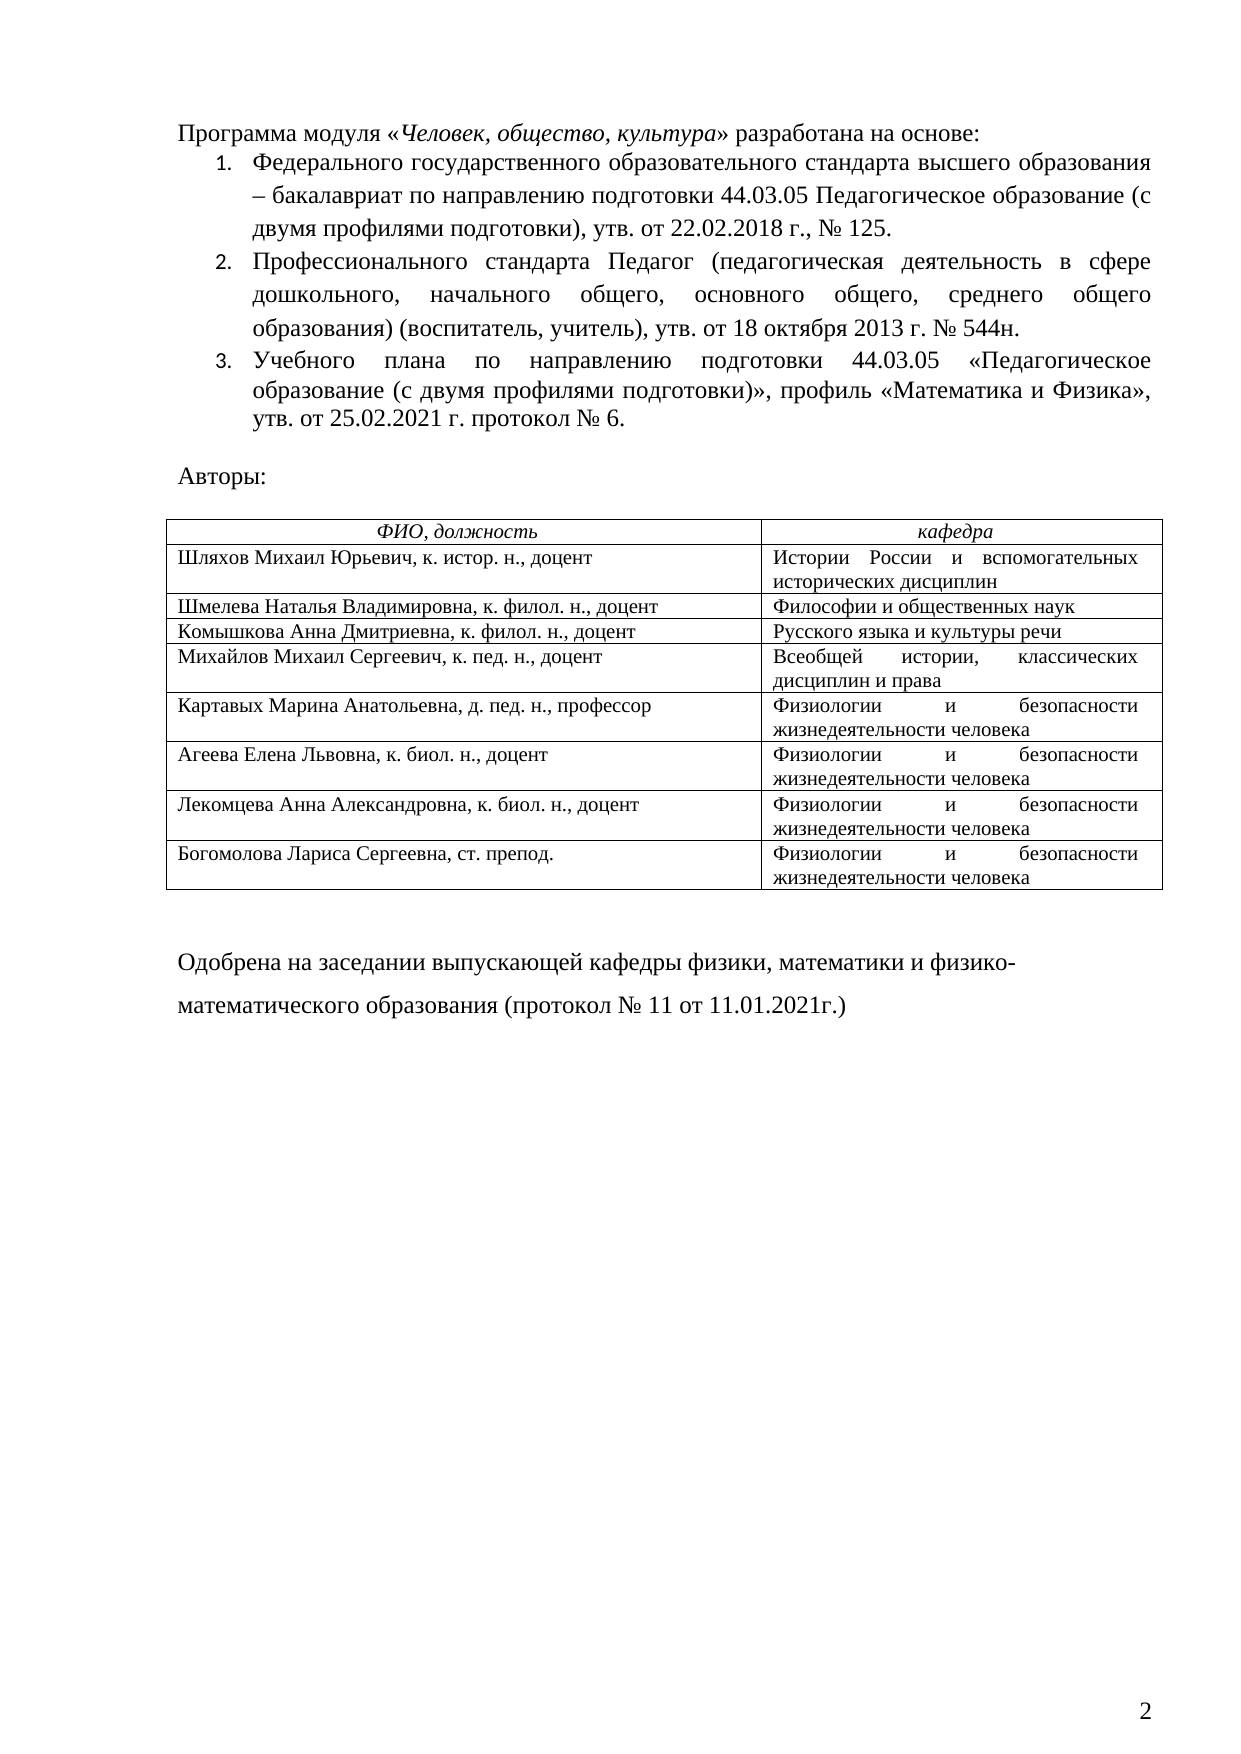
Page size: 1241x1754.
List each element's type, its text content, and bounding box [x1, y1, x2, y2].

list Учебного плана по направлению подготовки 44.03.05 «Педагогическое образование (с двумя профилями подготовки)», профиль «Математика и Физика», утв. от 25.02.2021 г. протокол № 6. [215, 346, 1152, 432]
table_header кафедра [762, 520, 1162, 543]
table_cell Шляхов Михаил Юрьевич, к. истор. н., доцент [167, 545, 761, 593]
table_cell Физиологии и безопасности жизнедеятельности человека [762, 742, 1162, 790]
table_cell Физиологии и безопасности жизнедеятельности человека [762, 791, 1162, 839]
table_cell Агеева Елена Львовна, к. биол. н., доцент [167, 742, 761, 790]
text Программа модуля «Человек, общество, культура» разработана на основе: [177, 118, 1152, 147]
table_cell Русского языка и культуры речи [762, 619, 1162, 643]
table_cell Лекомцева Анна Александровна, к. биол. н., доцент [167, 791, 761, 839]
table_cell Физиологии и безопасности жизнедеятельности человека [762, 841, 1162, 889]
table_cell Всеобщей истории, классических дисциплин и права [762, 644, 1162, 692]
table_cell Философии и общественных наук [762, 594, 1162, 618]
list Профессионального стандарта Педагог (педагогическая деятельность в сфере дошкольного, начального общего, основного общего, среднего общего образования) (воспитатель, учитель), утв. от 18 октября 2013 г. № 544н. [215, 246, 1152, 341]
table_cell Истории России и вспомогательных исторических дисциплин [762, 545, 1162, 593]
table_cell Шмелева Наталья Владимировна, к. филол. н., доцент [167, 594, 761, 618]
table_cell Богомолова Лариса Сергеевна, ст. препод. [167, 841, 761, 889]
text Одобрена на заседании выпускающей кафедры физики, математики и физико-математического образования (протокол № 11 от 11.01.2021г.) [177, 947, 1152, 1019]
table_cell Физиологии и безопасности жизнедеятельности человека [762, 693, 1162, 741]
table_cell Картавых Марина Анатольевна, д. пед. н., профессор [167, 693, 761, 741]
table_header ФИО, должность [167, 520, 761, 543]
text Авторы: [177, 461, 1152, 490]
table_cell Михайлов Михаил Сергеевич, к. пед. н., доцент [167, 644, 761, 692]
list Федерального государственного образовательного стандарта высшего образования – бакалавриат по направлению подготовки 44.03.05 Педагогическое образование (с двумя профилями подготовки), утв. от 22.02.2018 г., № 125. [215, 147, 1152, 242]
table_cell Комышкова Анна Дмитриевна, к. филол. н., доцент [167, 619, 761, 643]
